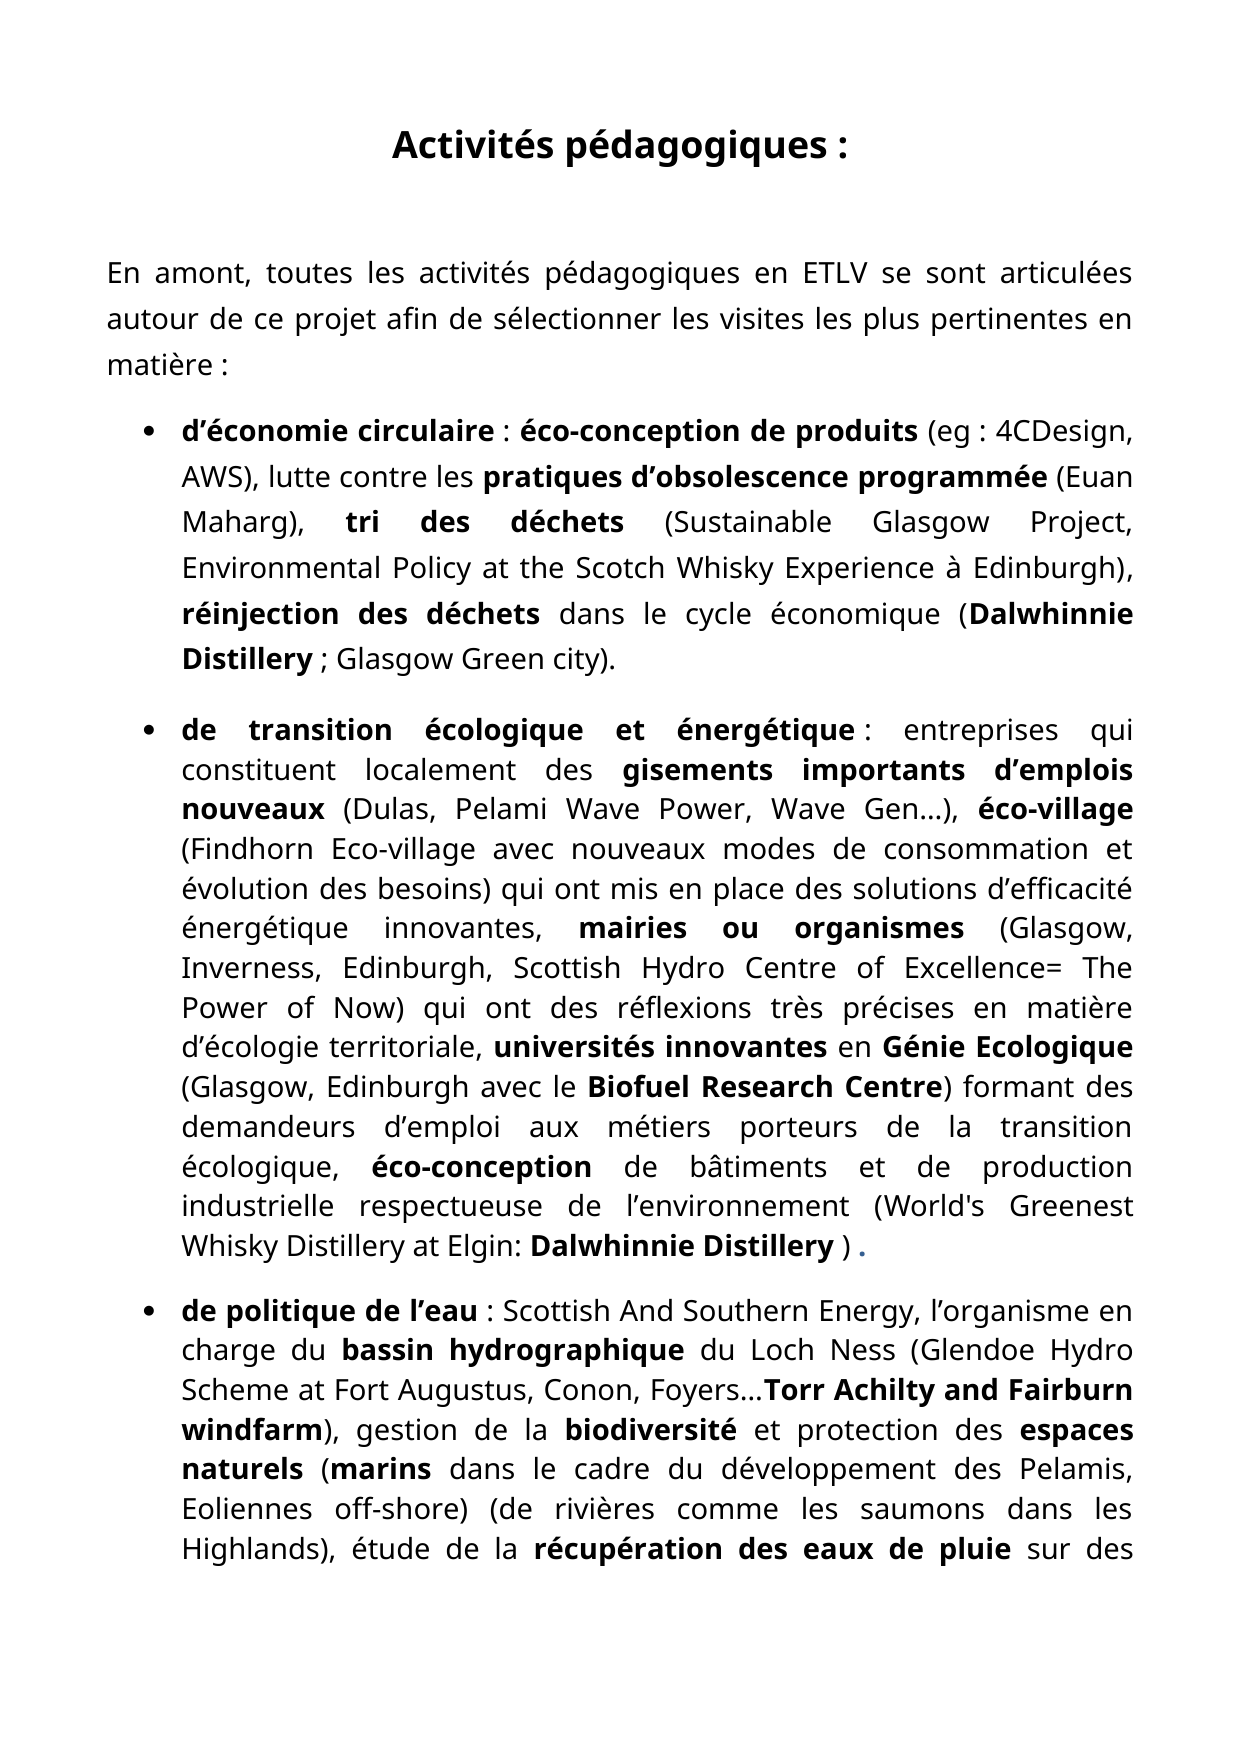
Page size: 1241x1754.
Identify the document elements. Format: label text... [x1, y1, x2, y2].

text Activités pédagogiques : [106, 118, 1134, 169]
text En amont, toutes les activités pédagogiques en ETLV se sont articulées autour de ce projet afin de sélectionner les visites les plus pertinentes en matière : [106, 253, 1134, 384]
list de transition écologique et énergétique : entreprises qui constituent localement des gisements importants d’emplois nouveaux (Dulas, Pelami Wave Power, Wave Gen…), éco-village (Findhorn Eco-village avec nouveaux modes de consommation et évolution des besoins) qui ont mis en place des solutions d’efficacité énergétique innovantes, mairies ou organismes (Glasgow, Inverness, Edinburgh, Scottish Hydro Centre of Excellence= The Power of Now) qui ont des réflexions très précises en matière d’écologie territoriale, universités innovantes en Génie Ecologique (Glasgow, Edinburgh avec le Biofuel Research Centre) formant des demandeurs d’emploi aux métiers porteurs de la transition écologique, éco-conception de bâtiments et de production industrielle respectueuse de l’environnement (World's Greenest Whisky Distillery at Elgin: Dalwhinnie Distillery ) . [144, 709, 1134, 1265]
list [144, 1290, 1134, 1568]
list d’économie circulaire : éco-conception de produits (eg : 4CDesign, AWS), lutte contre les pratiques d’obsolescence programmée (Euan Maharg), tri des déchets (Sustainable Glasgow Project, Environmental Policy at the Scotch Whisky Experience à Edinburgh), réinjection des déchets dans le cycle économique (Dalwhinnie Distillery ; Glasgow Green city). [144, 411, 1134, 678]
